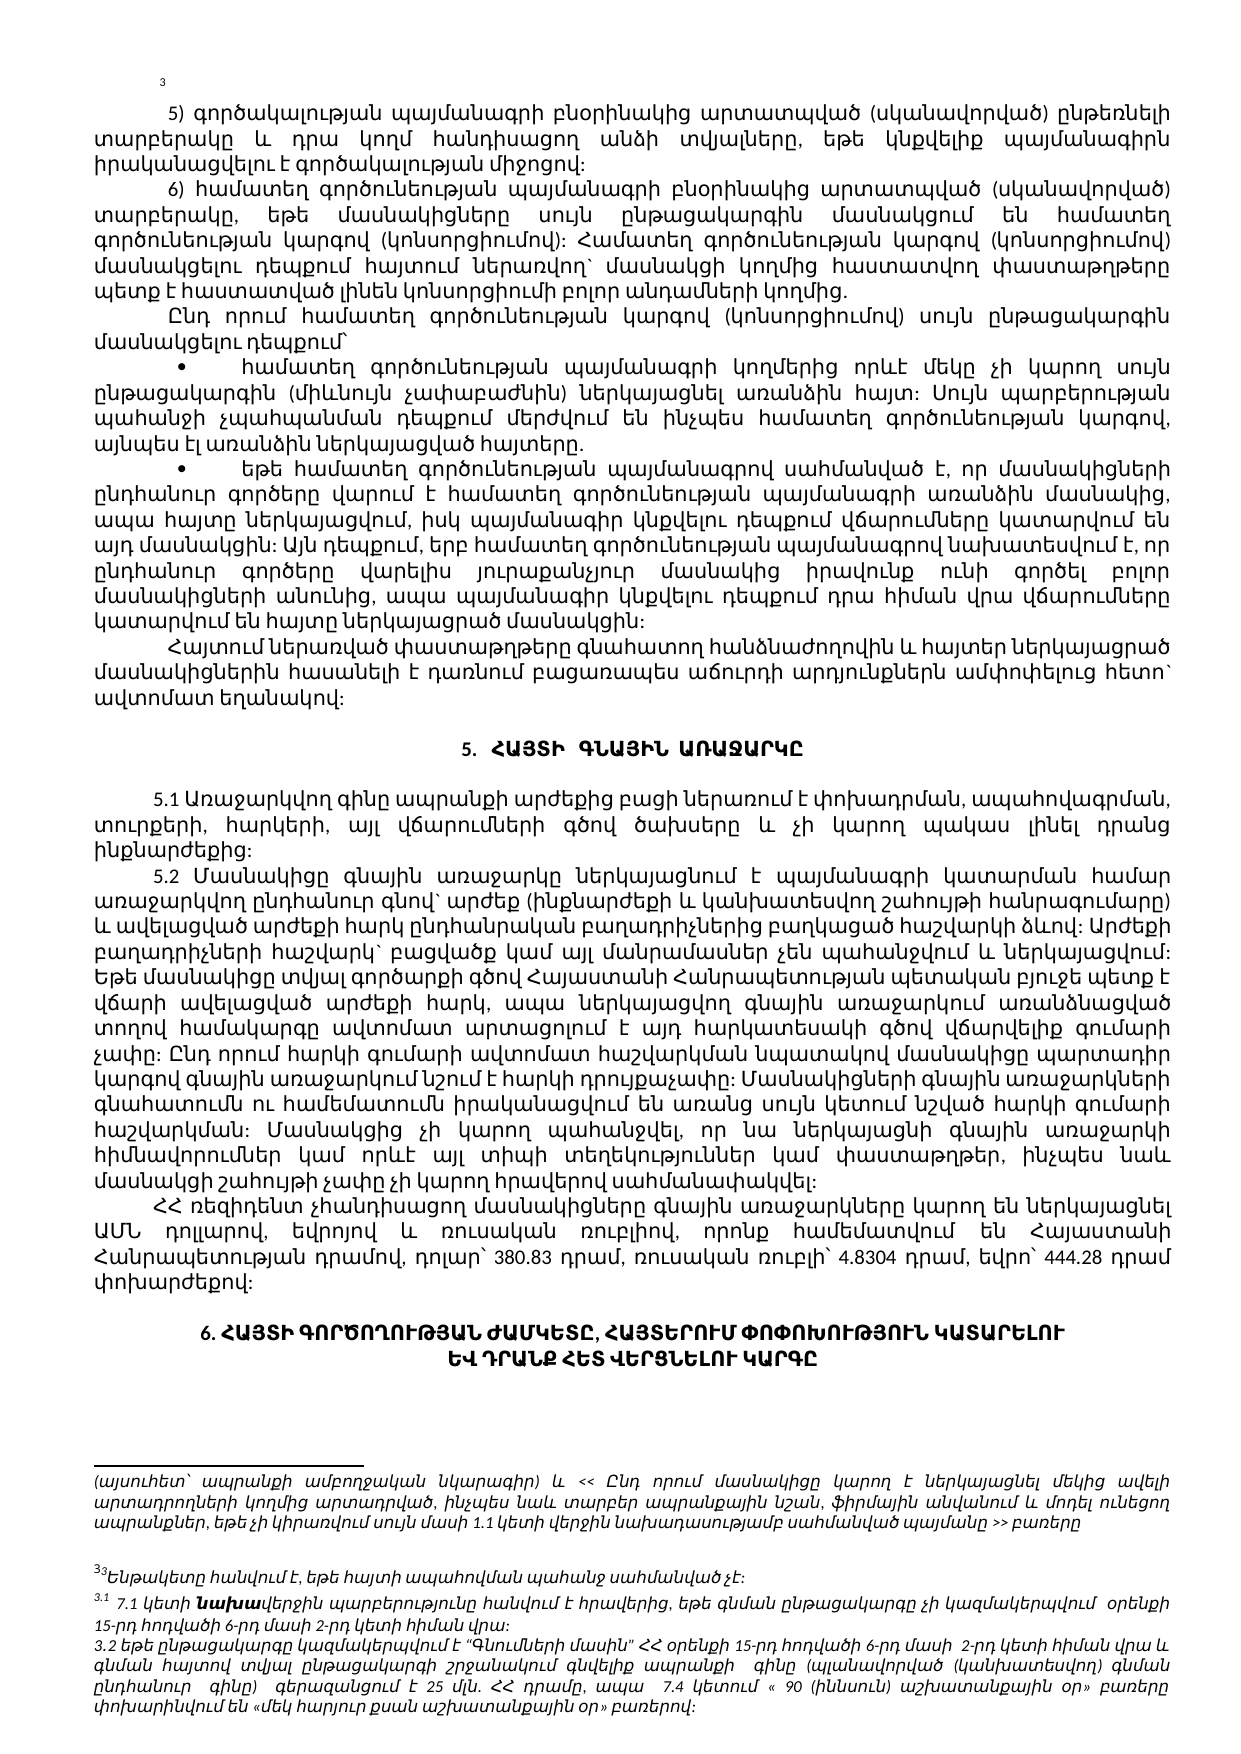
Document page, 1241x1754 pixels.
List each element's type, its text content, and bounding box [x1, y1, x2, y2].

list եթե համատեղ գործունեության պայմանագրով սահմանված է, որ մասնակիցների ընդհանուր գործերը վարում է համատեղ գործունեության պայմանագրի առանձին մասնակից, ապա հայտը ներկայացվում, իսկ պայմանագիր կնքվելու դեպքում վճարումները կատարվում են այդ մասնակցին: Այն դեպքում, երբ համատեղ գործունեության պայմանագրով նախատեսվում է, որ ընդհանուր գործերը վարելիս յուրաքանչյուր մասնակից իրավունք ունի գործել բոլոր մասնակիցների անունից, ապա պայմանագիր կնքվելու դեպքում դրա հիման վրա վճարումները կատարվում են հայտը ներկայացրած մասնակցին: [94, 456, 1171, 634]
text 5) գործակալության պայմանագրի բնօրինակից արտատպված (սկանավորված) ընթեռնելի տարբերակը և դրա կողմ հանդիսացող անձի տվյալները, եթե կնքվելիք պայմանագիրն իրականացվելու է գործակալության միջոցով: [94, 100, 1171, 177]
text Ընդ որում համատեղ գործունեության կարգով (կոնսորցիումով) սույն ընթացակարգին մասնակցելու դեպքում՝ [94, 304, 1171, 354]
text 5. ՀԱՅՏԻ ԳՆԱՅԻՆ ԱՌԱՋԱՐԿԸ [94, 736, 1171, 761]
text 6. ՀԱՅՏԻ ԳՈՐԾՈՂՈՒԹՅԱՆ ԺԱՄԿԵՏԸ, ՀԱՅՏԵՐՈՒՄ ՓՈՓՈԽՈՒԹՅՈՒՆ ԿԱՏԱՐԵԼՈՒ [94, 1320, 1171, 1346]
text 3 [94, 75, 1171, 100]
text 6) համատեղ գործունեության պայմանագրի բնօրինակից արտատպված (սկանավորված) տարբերակը, եթե մասնակիցները սույն ընթացակարգին մասնակցում են համատեղ գործունեության կարգով (կոնսորցիումով): Համատեղ գործունեության կարգով (կոնսորցիումով) մասնակցելու դեպքում հայտում ներառվող` մասնակցի կողմից հաստատվող փաստաթղթերը պետք է հաստատված լինեն կոնսորցիումի բոլոր անդամների կողմից. [94, 177, 1171, 304]
text ԵՎ ԴՐԱՆՔ ՀԵՏ ՎԵՐՑՆԵԼՈՒ ԿԱՐԳԸ [94, 1346, 1171, 1371]
text Հայտում ներառված փաստաթղթերը գնահատող հանձնաժողովին և հայտեր ներկայացրած մասնակիցներին հասանելի է դառնում բացառապես աճուրդի արդյունքներն ամփոփելուց հետո` ավտոմատ եղանակով: [94, 634, 1171, 710]
text ՀՀ ռեզիդենտ չհանդիսացող մասնակիցները գնային առաջարկները կարող են ներկայացնել ԱՄՆ դոլլարով, եվրոյով և ռուսական ռուբլիով, որոնք համեմատվում են Հայաստանի Հանրապետության դրամով, դոլար՝ 380.83 դրամ, ռուսական ռուբլի՝ 4.8304 դրամ, եվրո՝ 444.28 դրամ փոխարժեքով: [94, 1193, 1171, 1295]
text 5.2 Մասնակիցը գնային առաջարկը ներկայացնում է պայմանագրի կատարման համար առաջարկվող ընդհանուր գնով` արժեք (ինքնարժեքի և կանխատեսվող շահույթի հանրագումարը) և ավելացված արժեքի հարկ ընդհանրական բաղադրիչներից բաղկացած հաշվարկի ձևով: Արժեքի բաղադրիչների հաշվարկ` բացվածք կամ այլ մանրամասներ չեն պահանջվում և ներկայացվում: Եթե մասնակիցը տվյալ գործարքի գծով Հայաստանի Հանրապետության պետական բյուջե պետք է վճարի ավելացված արժեքի հարկ, ապա ներկայացվող գնային առաջարկում առանձնացված տողով համակարգը ավտոմատ արտացոլում է այդ հարկատեսակի գծով վճարվելիք գումարի չափը: Ընդ որում հարկի գումարի ավտոմատ հաշվարկման նպատակով մասնակիցը պարտադիր կարգով գնային առաջարկում նշում է հարկի դրույքաչափը: Մասնակիցների գնային առաջարկների գնահատումն ու համեմատումն իրականացվում են առանց սույն կետում նշված հարկի գումարի հաշվարկման: Մասնակցից չի կարող պահանջվել, որ նա ներկայացնի գնային առաջարկի հիմնավորումներ կամ որևէ այլ տիպի տեղեկություններ կամ փաստաթղթեր, ինչպես նաև մասնակցի շահույթի չափը չի կարող հրավերով սահմանափակվել: [94, 863, 1171, 1193]
list համատեղ գործունեության պայմանագրի կողմերից որևէ մեկը չի կարող սույն ընթացակարգին (միևնույն չափաբաժնին) ներկայացնել առանձին հայտ: Սույն պարբերության պահանջի չպահպանման դեպքում մերժվում են ինչպես համատեղ գործունեության կարգով, այնպես էլ առանձին ներկայացված հայտերը. [94, 354, 1171, 456]
text 5.1 Առաջարկվող գինը ապրանքի արժեքից բացի ներառում է փոխադրման, ապահովագրման, տուրքերի, հարկերի, այլ վճարումների գծով ծախսերը և չի կարող պակաս լինել դրանց ինքնարժեքից: [94, 787, 1171, 863]
